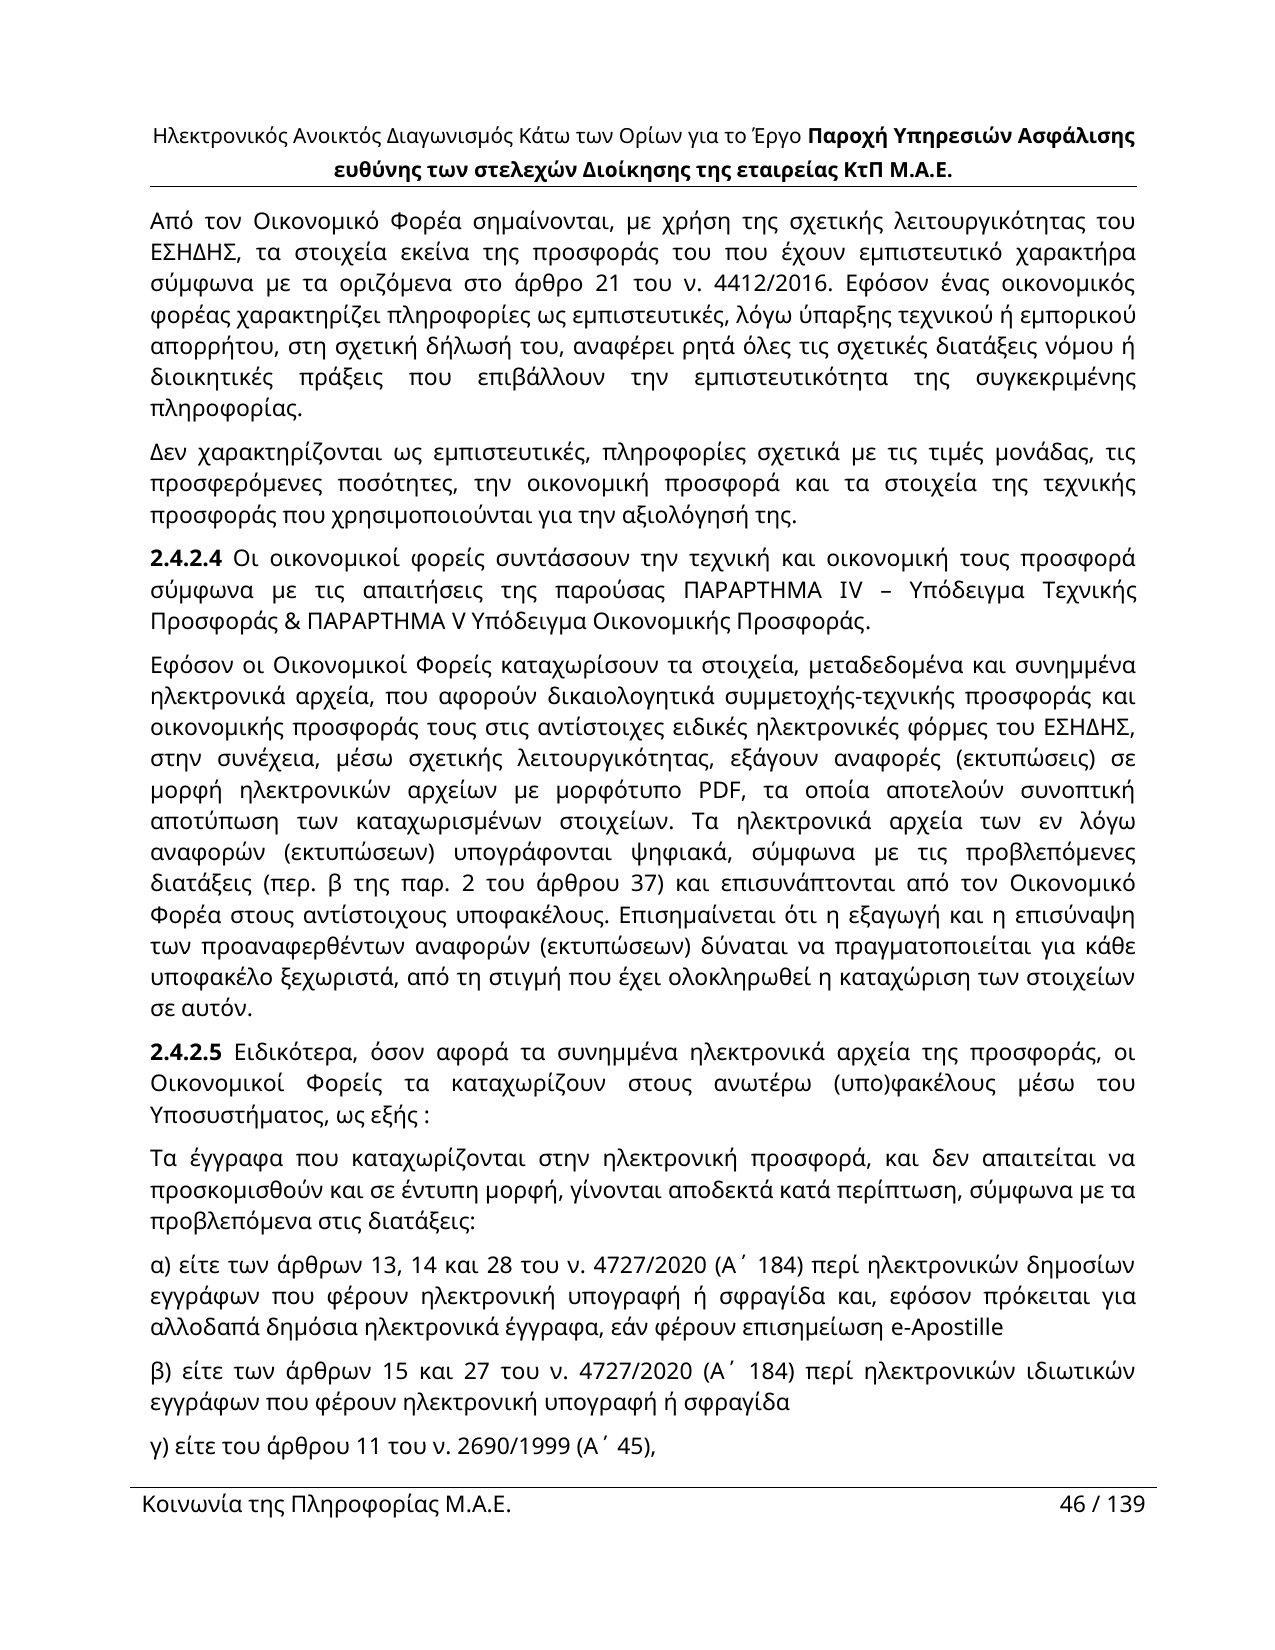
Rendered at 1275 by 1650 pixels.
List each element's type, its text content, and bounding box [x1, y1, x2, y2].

text Από τον Οικονομικό Φορέα σημαίνονται, με χρήση της σχετικής λειτουργικότητας του ΕΣΗΔΗΣ, τα στοιχεία εκείνα της προσφοράς του που έχουν εμπιστευτικό χαρακτήρα σύμφωνα με τα οριζόμενα στο άρθρο 21 του ν. 4412/2016. Εφόσον ένας οικονομικός φορέας χαρακτηρίζει πληροφορίες ως εμπιστευτικές, λόγω ύπαρξης τεχνικού ή εμπορικού απορρήτου, στη σχετική δήλωσή του, αναφέρει ρητά όλες τις σχετικές διατάξεις νόμου ή διοικητικές πράξεις που επιβάλλουν την εμπιστευτικότητα της συγκεκριμένης πληροφορίας. [150, 205, 1137, 424]
text 2.4.2.5 Ειδικότερα, όσον αφορά τα συνημμένα ηλεκτρονικά αρχεία της προσφοράς, οι Οικονομικοί Φορείς τα καταχωρίζουν στους ανωτέρω (υπο)φακέλους μέσω του Υποσυστήματος, ως εξής : [150, 1036, 1137, 1130]
text β) είτε των άρθρων 15 και 27 του ν. 4727/2020 (Α΄ 184) περί ηλεκτρονικών ιδιωτικών εγγράφων που φέρουν ηλεκτρονική υπογραφή ή σφραγίδα [150, 1355, 1137, 1417]
text Εφόσον οι Οικονομικοί Φορείς καταχωρίσουν τα στοιχεία, μεταδεδομένα και συνημμένα ηλεκτρονικά αρχεία, που αφορούν δικαιολογητικά συμμετοχής-τεχνικής προσφοράς και οικονομικής προσφοράς τους στις αντίστοιχες ειδικές ηλεκτρονικές φόρμες του ΕΣΗΔΗΣ, στην συνέχεια, μέσω σχετικής λειτουργικότητας, εξάγουν αναφορές (εκτυπώσεις) σε μορφή ηλεκτρονικών αρχείων με μορφότυπο PDF, τα οποία αποτελούν συνοπτική αποτύπωση των καταχωρισμένων στοιχείων. Τα ηλεκτρονικά αρχεία των εν λόγω αναφορών (εκτυπώσεων) υπογράφονται ψηφιακά, σύμφωνα με τις προβλεπόμενες διατάξεις (περ. β της παρ. 2 του άρθρου 37) και επισυνάπτονται από τον Οικονομικό Φορέα στους αντίστοιχους υποφακέλους. Επισημαίνεται ότι η εξαγωγή και η επισύναψη των προαναφερθέντων αναφορών (εκτυπώσεων) δύναται να πραγματοποιείται για κάθε υποφακέλο ξεχωριστά, από τη στιγμή που έχει ολοκληρωθεί η καταχώριση των στοιχείων σε αυτόν. [150, 649, 1137, 1024]
text Δεν χαρακτηρίζονται ως εμπιστευτικές, πληροφορίες σχετικά με τις τιμές μονάδας, τις προσφερόμενες ποσότητες, την οικονομική προσφορά και τα στοιχεία της τεχνικής προσφοράς που χρησιμοποιούνται για την αξιολόγησή της. [150, 436, 1137, 530]
text Τα έγγραφα που καταχωρίζονται στην ηλεκτρονική προσφορά, και δεν απαιτείται να προσκομισθούν και σε έντυπη μορφή, γίνονται αποδεκτά κατά περίπτωση, σύμφωνα με τα προβλεπόμενα στις διατάξεις: [150, 1142, 1137, 1236]
text α) είτε των άρθρων 13, 14 και 28 του ν. 4727/2020 (Α΄ 184) περί ηλεκτρονικών δημοσίων εγγράφων που φέρουν ηλεκτρονική υπογραφή ή σφραγίδα και, εφόσον πρόκειται για αλλοδαπά δημόσια ηλεκτρονικά έγγραφα, εάν φέρουν επισημείωση e-Apostille [150, 1249, 1137, 1342]
text 2.4.2.4 Οι οικονομικοί φορείς συντάσσουν την τεχνική και οικονομική τους προσφορά σύμφωνα με τις απαιτήσεις της παρούσας ΠΑΡΑΡΤΗΜΑ ΙV – Υπόδειγμα Τεχνικής Προσφοράς & ΠΑΡΑΡΤΗΜΑ V Υπόδειγμα Οικονομικής Προσφοράς. [150, 542, 1137, 636]
text γ) είτε του άρθρου 11 του ν. 2690/1999 (Α΄ 45), [150, 1430, 1137, 1461]
